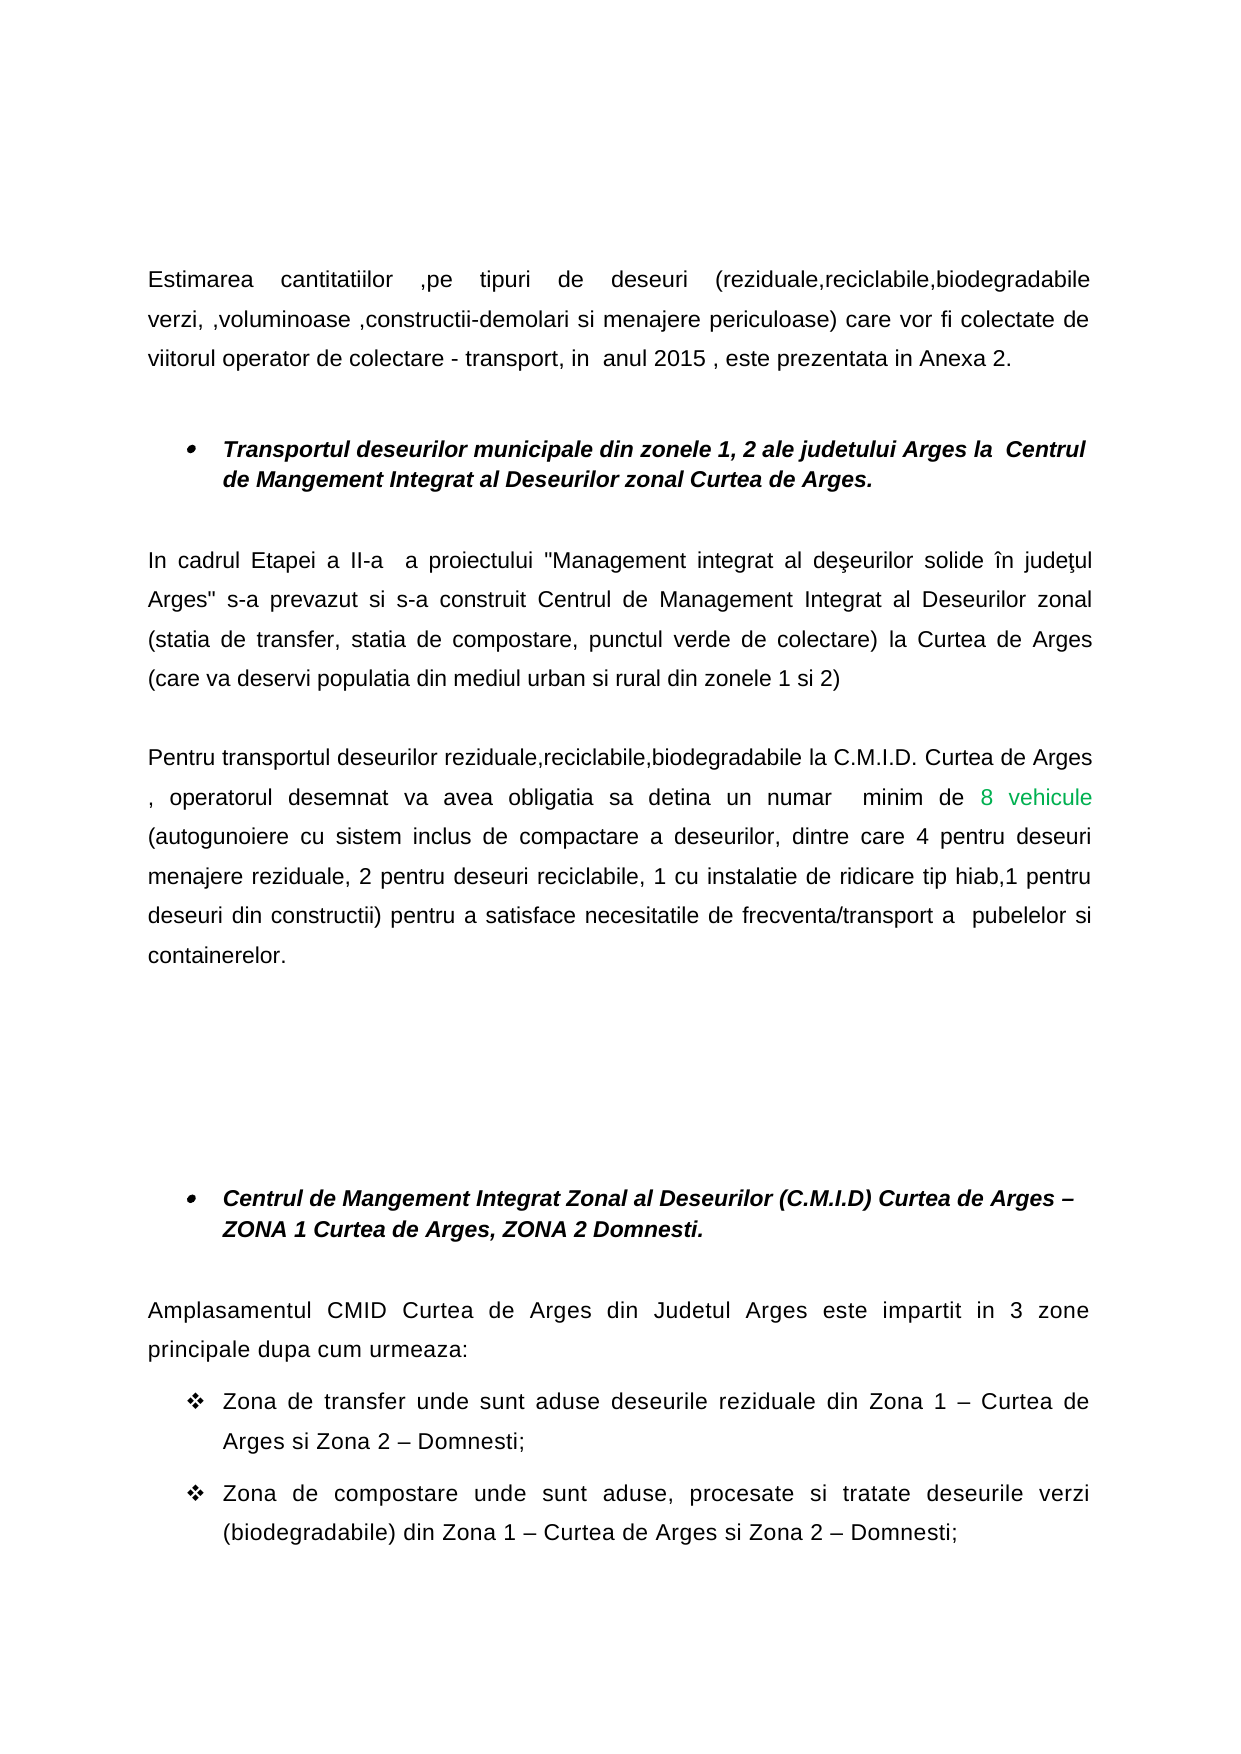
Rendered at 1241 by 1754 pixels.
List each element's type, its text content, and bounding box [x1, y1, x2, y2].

list Centrul de Mangement Integrat Zonal al Deseurilor (C.M.I.D) Curtea de Arges – ZONA 1 Curtea de Arges, ZONA 2 Domnesti. [185, 1185, 1093, 1242]
list Transportul deseurilor municipale din zonele 1, 2 ale judetului Arges la Centrul de Mangement Integrat al Deseurilor zonal Curtea de Arges. [185, 436, 1093, 492]
text Amplasamentul CMID Curtea de Arges din Judetul Arges este impartit in 3 zone principale dupa cum urmeaza: [148, 1297, 1091, 1363]
text In cadrul Etapei a II-a a proiectului "Management integrat al deşeurilor solide în judeţul Arges" s-a prevazut si s-a construit Centrul de Management Integrat al Deseurilor zonal (statia de transfer, statia de compostare, punctul verde de colectare) la Curtea de Arges (care va deservi populatia din mediul urban si rural din zonele 1 si 2) [148, 547, 1093, 692]
text Pentru transportul deseurilor reziduale,reciclabile,biodegradabile la C.M.I.D. Curtea de Arges , operatorul desemnat va avea obligatia sa detina un numar minim de 8 vehicule (autogunoiere cu sistem inclus de compactare a deseurilor, dintre care 4 pentru deseuri menajere reziduale, 2 pentru deseuri reciclabile, 1 cu instalatie de ridicare tip hiab,1 pentru deseuri din constructii) pentru a satisface necesitatile de frecventa/transport a pubelelor si containerelor. [148, 744, 1093, 968]
list Zona de compostare unde sunt aduse, procesate si tratate deseurile verzi (biodegradabile) din Zona 1 – Curtea de Arges si Zona 2 – Domnesti; [185, 1480, 1091, 1546]
text Estimarea cantitatiilor ,pe tipuri de deseuri (reziduale,reciclabile,biodegradabile verzi, ,voluminoase ,constructii-demolari si menajere periculoase) care vor fi colectate de viitorul operator de colectare - transport, in anul 2015 , este prezentata in Anexa 2. [148, 266, 1091, 371]
list Zona de transfer unde sunt aduse deseurile reziduale din Zona 1 – Curtea de Arges si Zona 2 – Domnesti; [185, 1388, 1091, 1454]
